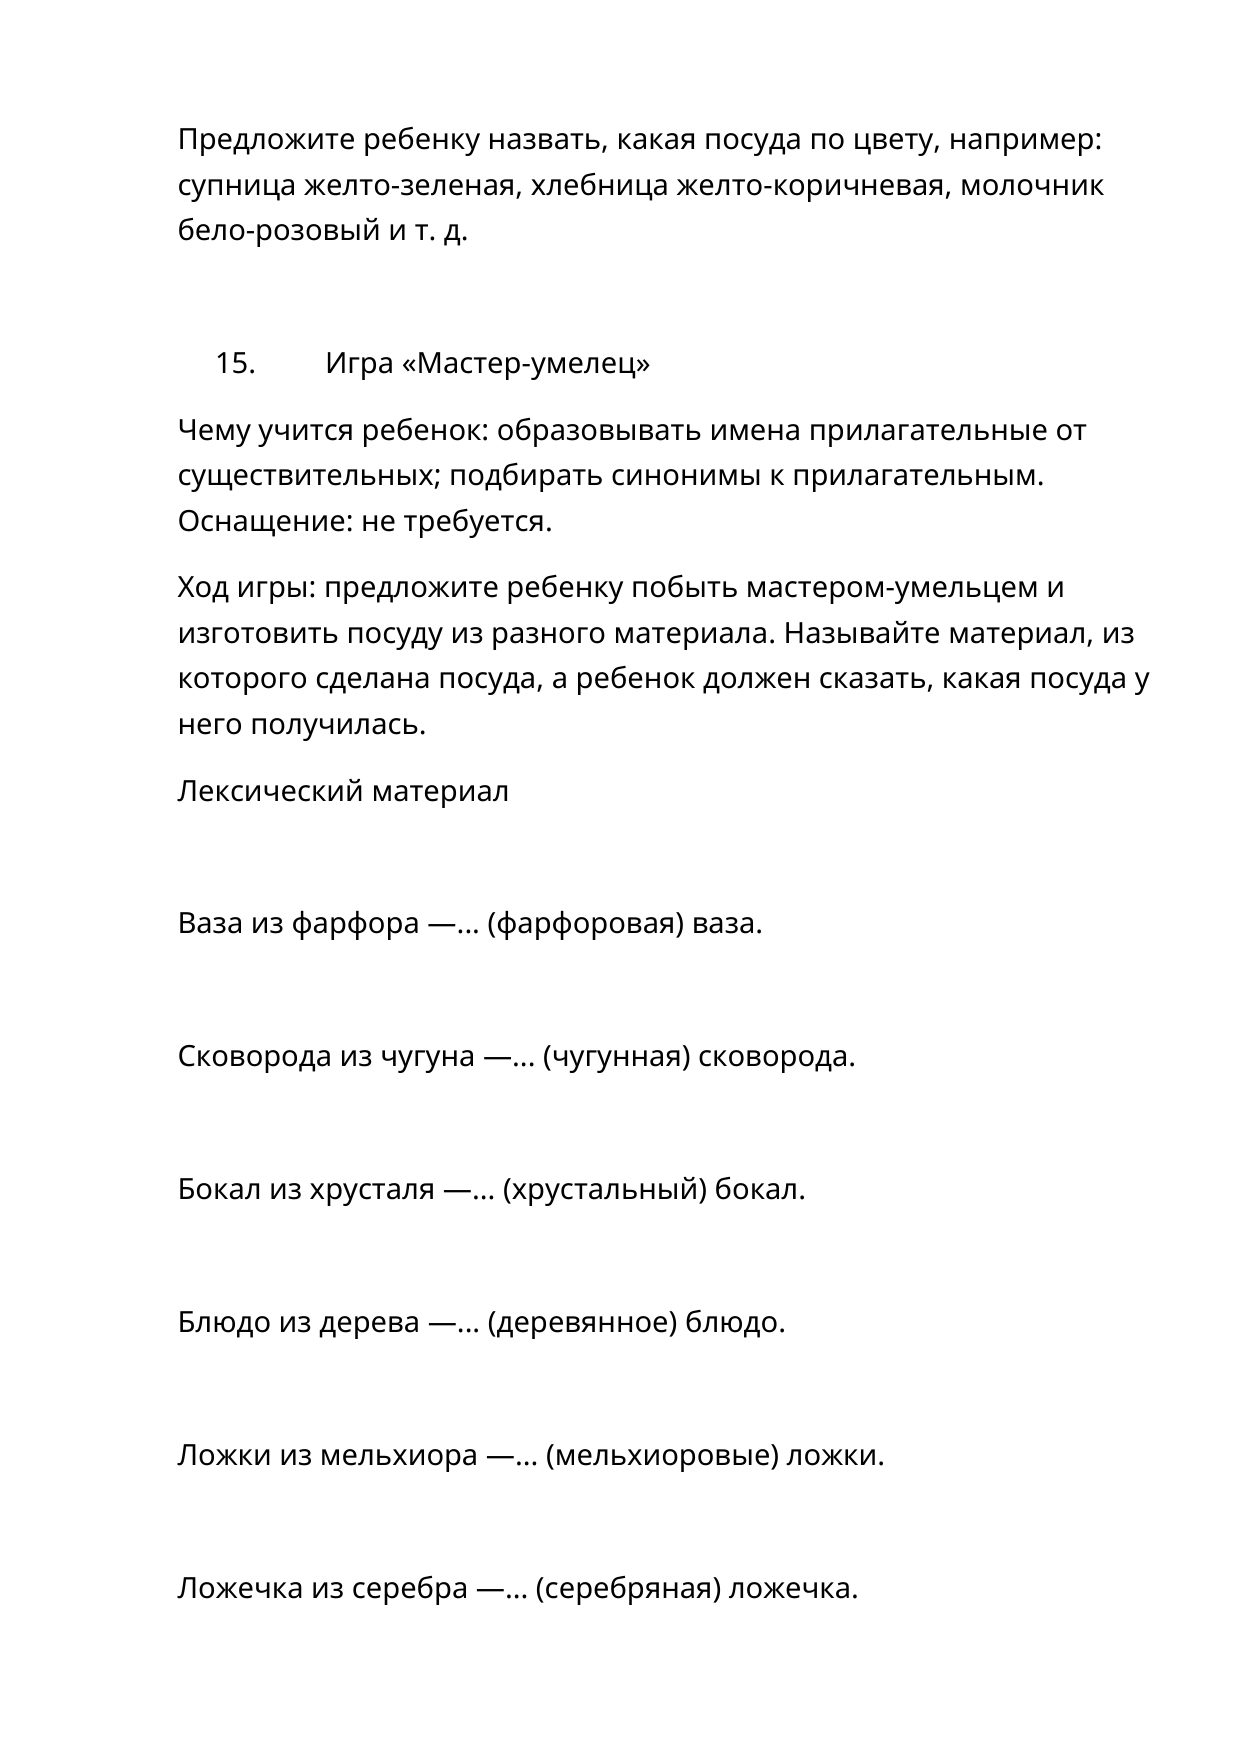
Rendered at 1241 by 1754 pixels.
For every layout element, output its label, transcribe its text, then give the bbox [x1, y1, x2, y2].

list Игра «Мастер-умелец» [215, 342, 1152, 382]
text Бокал из хрусталя —... (хрустальный) бокал. [177, 1168, 1152, 1208]
text Ложки из мельхиора —... (мельхиоровые) ложки. [177, 1434, 1152, 1474]
text Чему учится ребенок: образовывать имена прилагательные от существительных; подбирать синонимы к прилагательным. Оснащение: не требуется. [177, 409, 1152, 540]
text Предложите ребенку назвать, какая посуда по цвету, например: супница желто-зеленая, хлебница желто-коричневая, молочник бело-розовый и т. д. [177, 118, 1152, 249]
text Ложечка из серебра —... (серебряная) ложечка. [177, 1567, 1152, 1607]
text Ход игры: предложите ребенку побыть мастером-умельцем и изготовить посуду из разного материала. Называйте материал, из которого сделана посуда, а ребенок должен сказать, какая посуда у него получилась. [177, 566, 1152, 743]
text Ваза из фарфора —... (фарфоровая) ваза. [177, 903, 1152, 942]
text Лексический материал [177, 770, 1152, 809]
text Блюдо из дерева —... (деревянное) блюдо. [177, 1301, 1152, 1341]
text Сковорода из чугуна —... (чугунная) сковорода. [177, 1036, 1152, 1075]
